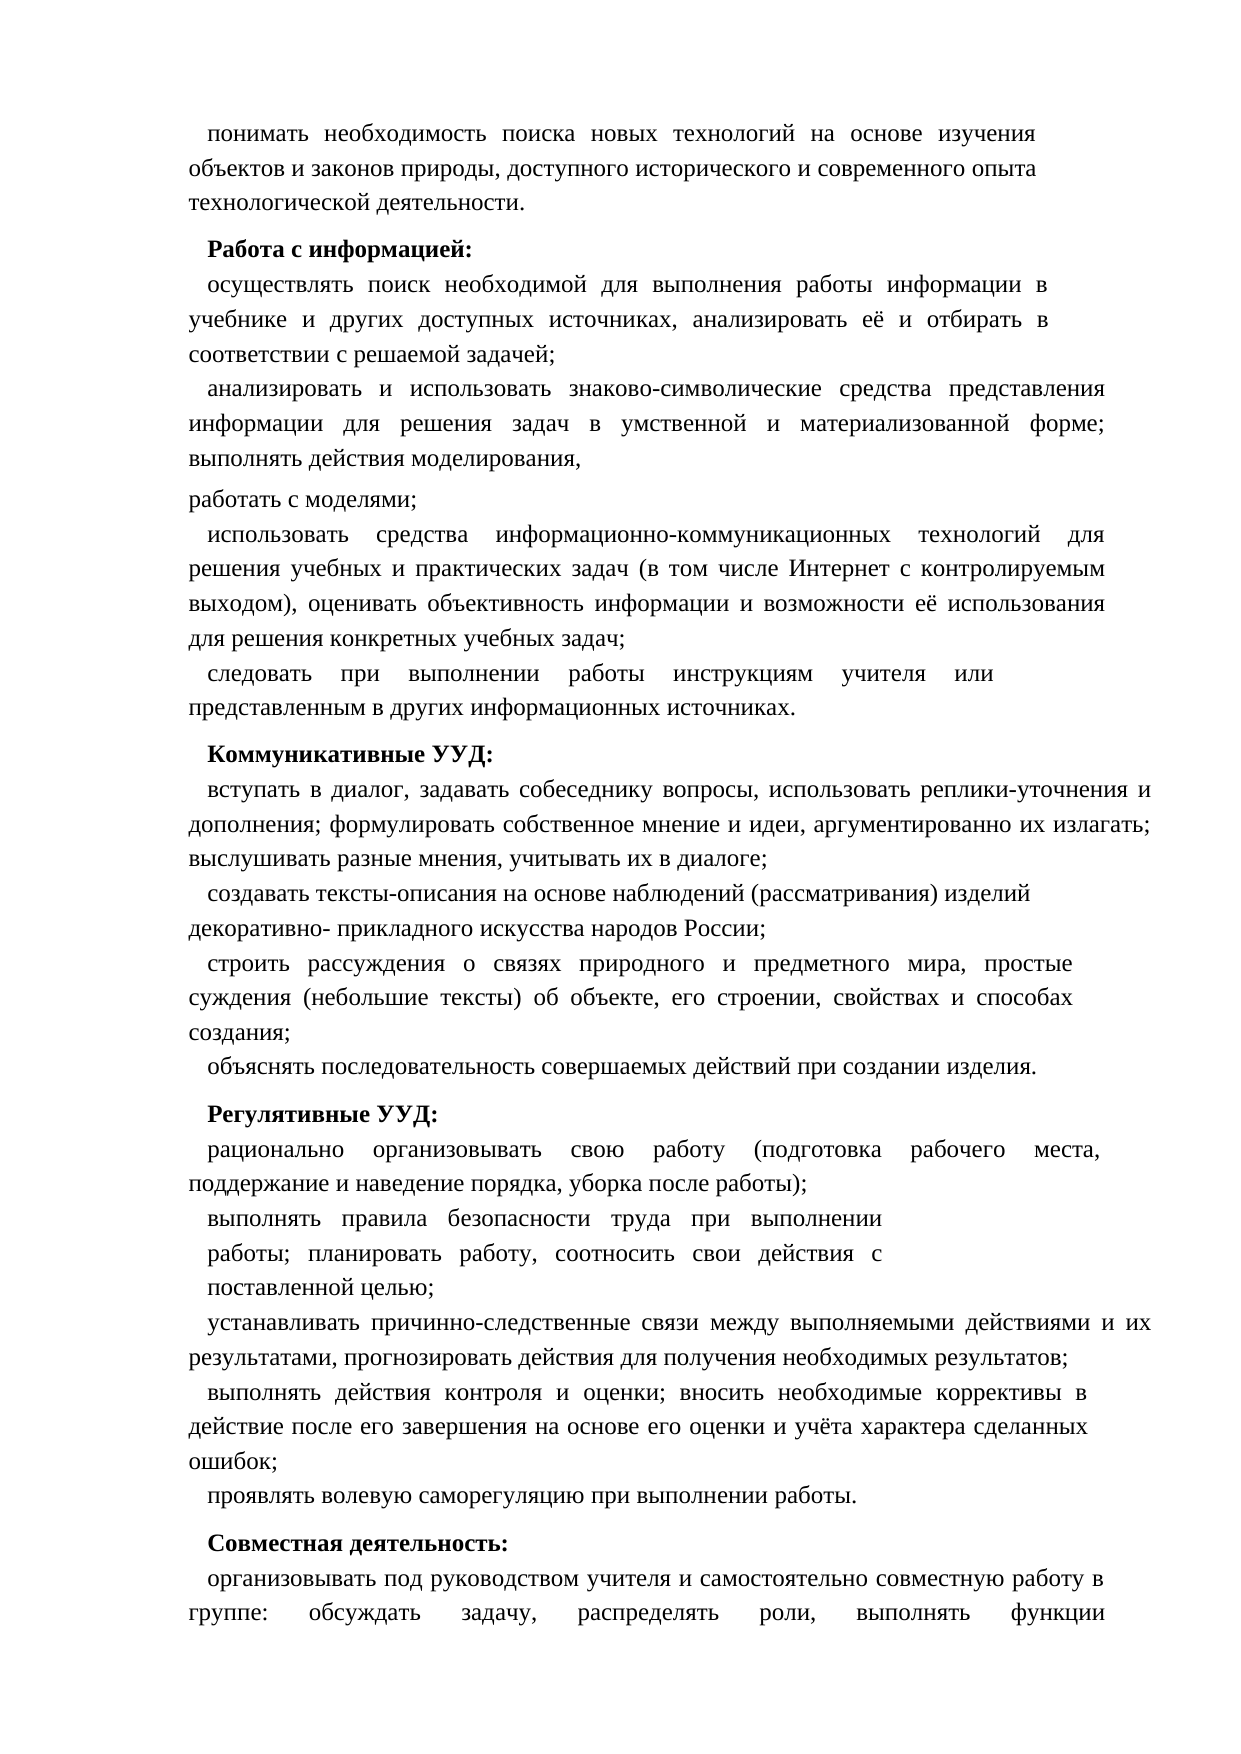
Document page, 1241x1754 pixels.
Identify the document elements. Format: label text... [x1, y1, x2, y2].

text вступать в диалог, задавать собеседнику вопросы, использовать реплики-уточнения и дополнения; формулировать собственное мнение и идеи, аргументированно их излагать; выслушивать разные мнения, учитывать их в диалоге; [188, 774, 1152, 872]
text использовать средства информационно-коммуникационных технологий для решения учебных и практических задач (в том числе Интернет с контролируемым выходом), оценивать объективность информации и возможности её использования для решения конкретных учебных задач; [188, 519, 1105, 652]
text объяснять последовательность совершаемых действий при создании изделия. [207, 1052, 1152, 1080]
text устанавливать причинно-следственные связи между выполняемыми действиями и их результатами, прогнозировать действия для получения необходимых результатов; [188, 1307, 1152, 1371]
text выполнять правила безопасности труда при выполнении работы; планировать работу, соотносить свои действия с поставленной целью; [207, 1203, 883, 1301]
text осуществлять поиск необходимой для выполнения работы информации в учебнике и других доступных источниках, анализировать её и отбирать в соответствии с решаемой задачей; [188, 269, 1048, 367]
text понимать необходимость поиска новых технологий на основе изучения объектов и законов природы, доступного исторического и современного опыта технологической деятельности. [188, 118, 1036, 216]
text анализировать и использовать знаково-символические средства представления информации для решения задач в умственной и материализованной форме; выполнять действия моделирования, [188, 373, 1105, 471]
text проявлять волевую саморегуляцию при выполнении работы. [207, 1481, 1152, 1509]
text Работа с информацией: [207, 234, 1152, 263]
text выполнять действия контроля и оценки; вносить необходимые коррективы в действие после его завершения на основе его оценки и учёта характера сделанных ошибок; [188, 1377, 1088, 1475]
text строить рассуждения о связях природного и предметного мира, простые суждения (небольшие тексты) об объекте, его строении, свойствах и способах создания; [188, 948, 1073, 1046]
text Коммуникативные УУД: [207, 739, 1152, 768]
text создавать тексты-описания на основе наблюдений (рассматривания) изделий декоративно- прикладного искусства народов России; [188, 878, 1031, 942]
text работать с моделями; [188, 484, 1152, 513]
text Регулятивные УУД: [207, 1099, 1152, 1127]
text рационально организовывать свою работу (подготовка рабочего места, поддержание и наведение порядка, уборка после работы); [188, 1134, 1101, 1197]
text следовать при выполнении работы инструкциям учителя или представленным в других информационных источниках. [188, 658, 994, 721]
text Совместная деятельность: [207, 1528, 1152, 1556]
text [188, 1563, 1105, 1626]
